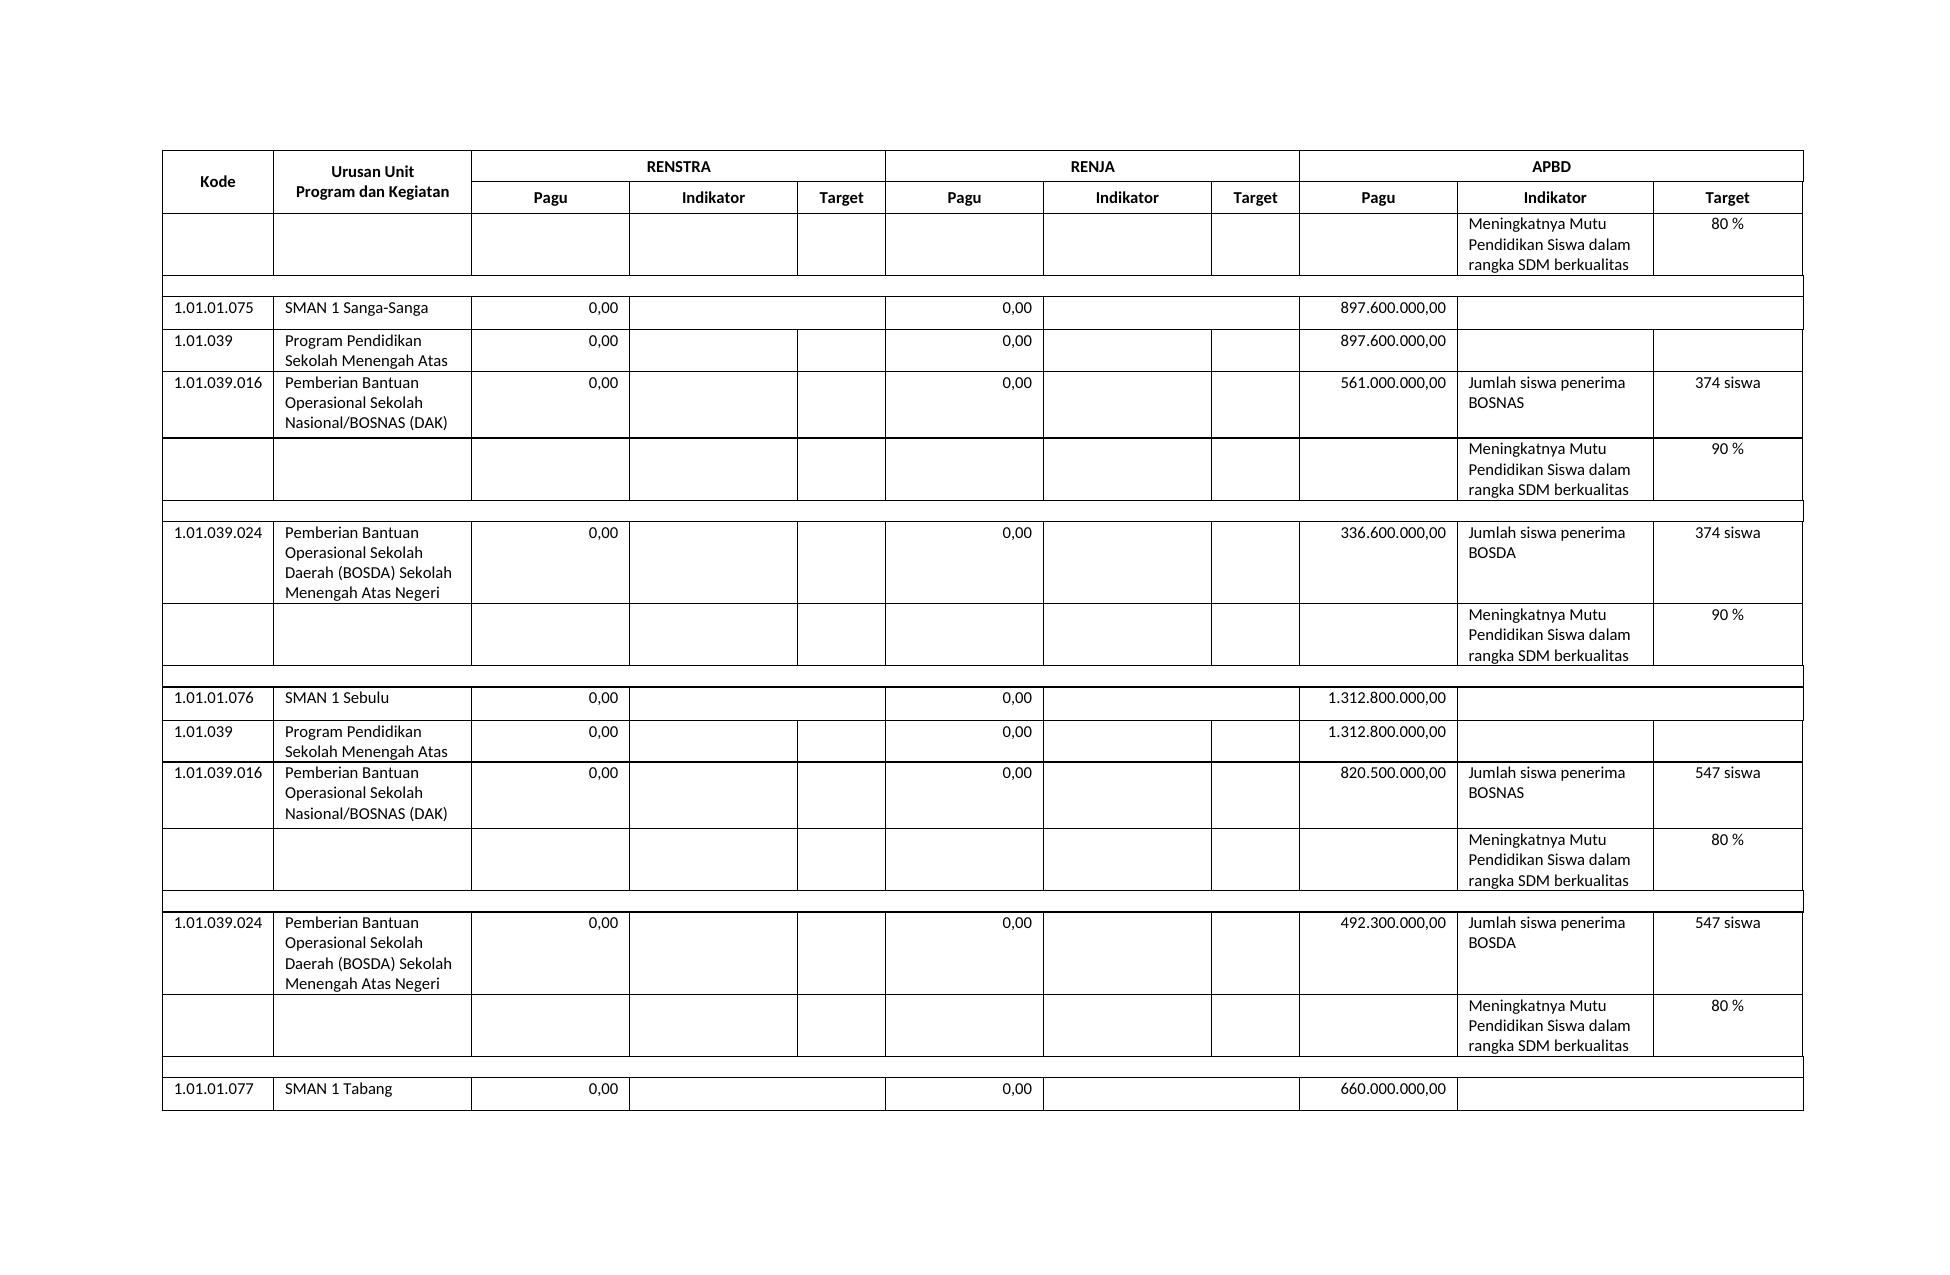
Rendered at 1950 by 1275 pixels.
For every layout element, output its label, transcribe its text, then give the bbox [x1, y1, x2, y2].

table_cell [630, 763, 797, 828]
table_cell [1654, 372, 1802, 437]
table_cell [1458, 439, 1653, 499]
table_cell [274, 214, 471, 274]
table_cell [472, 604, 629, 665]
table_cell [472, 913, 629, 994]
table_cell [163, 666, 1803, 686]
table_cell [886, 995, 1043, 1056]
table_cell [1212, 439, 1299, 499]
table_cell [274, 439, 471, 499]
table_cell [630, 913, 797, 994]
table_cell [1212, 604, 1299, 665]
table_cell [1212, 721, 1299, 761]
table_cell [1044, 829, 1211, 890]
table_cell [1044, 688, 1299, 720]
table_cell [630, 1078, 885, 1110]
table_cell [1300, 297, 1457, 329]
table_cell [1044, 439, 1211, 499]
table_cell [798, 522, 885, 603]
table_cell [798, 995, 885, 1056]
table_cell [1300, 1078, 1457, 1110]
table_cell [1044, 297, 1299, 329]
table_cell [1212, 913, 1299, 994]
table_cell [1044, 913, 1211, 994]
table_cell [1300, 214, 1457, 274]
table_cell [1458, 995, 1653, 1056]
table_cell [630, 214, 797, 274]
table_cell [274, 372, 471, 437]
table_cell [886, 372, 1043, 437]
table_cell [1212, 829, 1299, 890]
table_header APBD [1300, 151, 1803, 181]
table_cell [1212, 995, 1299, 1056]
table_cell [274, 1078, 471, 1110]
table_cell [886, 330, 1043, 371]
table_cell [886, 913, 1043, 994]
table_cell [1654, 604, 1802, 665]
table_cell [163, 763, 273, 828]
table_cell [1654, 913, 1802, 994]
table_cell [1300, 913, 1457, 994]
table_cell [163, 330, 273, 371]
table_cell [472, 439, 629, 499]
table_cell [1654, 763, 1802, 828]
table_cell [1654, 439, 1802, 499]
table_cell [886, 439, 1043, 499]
table_cell Indikator [1458, 182, 1653, 212]
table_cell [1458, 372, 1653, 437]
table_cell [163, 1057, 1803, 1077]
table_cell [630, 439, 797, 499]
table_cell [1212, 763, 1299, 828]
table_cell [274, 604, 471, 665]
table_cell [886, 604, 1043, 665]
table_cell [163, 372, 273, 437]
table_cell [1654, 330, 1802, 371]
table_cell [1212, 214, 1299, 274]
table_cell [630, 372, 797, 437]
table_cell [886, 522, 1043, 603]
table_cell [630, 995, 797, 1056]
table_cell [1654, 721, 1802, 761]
table_cell Target [798, 182, 885, 212]
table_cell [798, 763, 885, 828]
table_header RENJA [886, 151, 1299, 181]
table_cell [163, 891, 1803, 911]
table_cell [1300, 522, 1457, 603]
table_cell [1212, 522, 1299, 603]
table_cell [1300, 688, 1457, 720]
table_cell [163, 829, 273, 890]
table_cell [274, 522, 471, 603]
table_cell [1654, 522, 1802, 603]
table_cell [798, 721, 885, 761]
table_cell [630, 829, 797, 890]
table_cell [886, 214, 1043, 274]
table_header Urusan Unit Program dan Kegiatan [274, 151, 471, 212]
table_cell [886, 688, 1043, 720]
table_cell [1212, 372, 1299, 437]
table_cell Pagu [472, 182, 629, 212]
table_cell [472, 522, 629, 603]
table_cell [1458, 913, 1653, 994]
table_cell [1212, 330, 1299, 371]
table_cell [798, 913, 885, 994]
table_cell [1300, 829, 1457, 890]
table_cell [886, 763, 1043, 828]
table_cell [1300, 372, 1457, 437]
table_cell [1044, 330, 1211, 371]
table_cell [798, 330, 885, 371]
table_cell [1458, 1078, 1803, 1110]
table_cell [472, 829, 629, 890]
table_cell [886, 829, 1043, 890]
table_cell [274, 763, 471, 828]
table_cell Pagu [1300, 182, 1457, 212]
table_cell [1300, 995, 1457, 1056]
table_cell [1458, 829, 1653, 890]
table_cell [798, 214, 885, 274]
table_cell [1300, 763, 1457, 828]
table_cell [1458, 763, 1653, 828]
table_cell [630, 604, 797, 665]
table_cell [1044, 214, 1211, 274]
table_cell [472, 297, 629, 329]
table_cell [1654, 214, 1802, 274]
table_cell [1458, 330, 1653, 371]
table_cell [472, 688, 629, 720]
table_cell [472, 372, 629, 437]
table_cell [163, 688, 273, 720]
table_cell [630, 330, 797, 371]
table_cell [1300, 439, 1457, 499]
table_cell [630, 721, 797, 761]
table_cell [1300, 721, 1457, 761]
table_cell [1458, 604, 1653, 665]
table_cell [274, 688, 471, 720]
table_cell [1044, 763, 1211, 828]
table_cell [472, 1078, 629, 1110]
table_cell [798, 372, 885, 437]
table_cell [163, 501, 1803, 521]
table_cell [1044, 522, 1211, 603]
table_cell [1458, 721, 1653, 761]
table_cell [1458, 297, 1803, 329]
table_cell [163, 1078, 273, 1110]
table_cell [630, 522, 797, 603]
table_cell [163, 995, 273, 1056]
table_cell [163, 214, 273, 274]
table_cell Indikator [1044, 182, 1211, 212]
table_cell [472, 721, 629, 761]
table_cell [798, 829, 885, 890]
table_cell Target [1212, 182, 1299, 212]
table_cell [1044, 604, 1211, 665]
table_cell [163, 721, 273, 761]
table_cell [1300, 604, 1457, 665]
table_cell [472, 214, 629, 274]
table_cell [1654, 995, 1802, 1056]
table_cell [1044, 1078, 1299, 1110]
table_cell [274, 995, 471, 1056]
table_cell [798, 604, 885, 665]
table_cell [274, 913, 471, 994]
table_cell Pagu [886, 182, 1043, 212]
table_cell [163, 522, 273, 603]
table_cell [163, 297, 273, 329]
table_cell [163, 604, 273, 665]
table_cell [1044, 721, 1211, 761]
table_header RENSTRA [472, 151, 885, 181]
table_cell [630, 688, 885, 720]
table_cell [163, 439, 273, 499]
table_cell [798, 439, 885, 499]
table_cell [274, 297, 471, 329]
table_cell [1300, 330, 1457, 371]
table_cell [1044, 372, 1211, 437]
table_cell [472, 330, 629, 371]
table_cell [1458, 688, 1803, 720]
table_header Kode [163, 151, 273, 212]
table_cell Target [1654, 182, 1802, 212]
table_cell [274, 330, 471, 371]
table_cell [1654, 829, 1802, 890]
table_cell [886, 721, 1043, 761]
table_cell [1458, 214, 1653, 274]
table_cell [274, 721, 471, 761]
table_cell Indikator [630, 182, 797, 212]
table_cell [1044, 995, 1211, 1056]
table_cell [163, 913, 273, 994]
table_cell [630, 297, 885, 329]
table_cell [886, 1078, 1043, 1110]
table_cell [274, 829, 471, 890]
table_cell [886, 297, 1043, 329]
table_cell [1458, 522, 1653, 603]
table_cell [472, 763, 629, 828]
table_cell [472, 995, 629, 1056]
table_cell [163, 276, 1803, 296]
